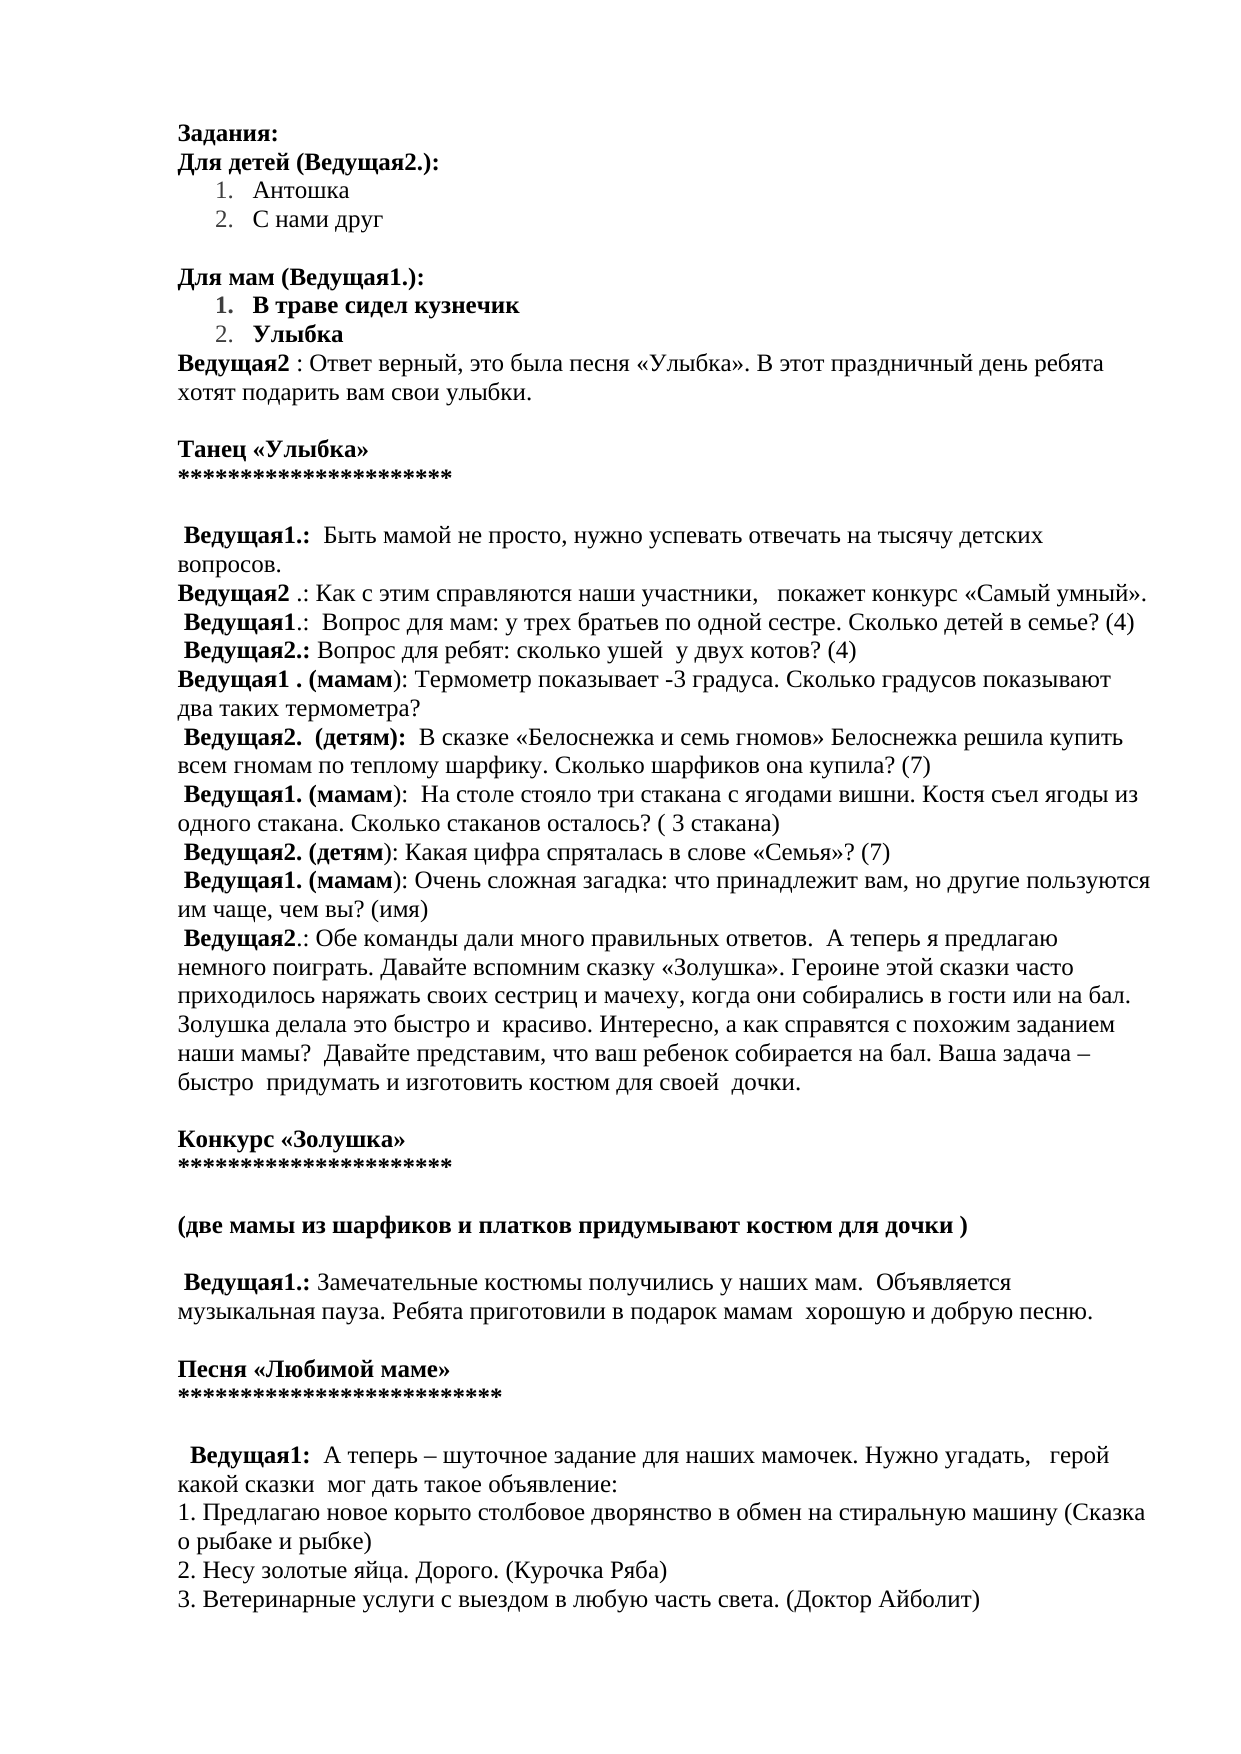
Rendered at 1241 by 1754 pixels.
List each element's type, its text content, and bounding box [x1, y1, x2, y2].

text Ведущая1: А теперь – шуточное задание для наших мамочек. Нужно угадать, герой какой сказки мог дать такое объявление: [177, 1440, 1152, 1497]
list С нами друг [215, 204, 1152, 233]
text 1. Предлагаю новое корыто столбовое дворянство в обмен на стиральную машину (Сказка о рыбаке и рыбке) [177, 1497, 1152, 1555]
text Песня «Любимой маме» [177, 1354, 1152, 1382]
text Задания: [177, 118, 1152, 147]
text Ведущая1 . (мамам): Термометр показывает -3 градуса. Сколько градусов показывают два таких термометра? [177, 664, 1152, 722]
text (две мамы из шарфиков и платков придумывают костюм для дочки ) [177, 1210, 1152, 1239]
text Ведущая1.: Вопрос для мам: у трех братьев по одной сестре. Сколько детей в семье? (4) [177, 607, 1152, 636]
text Ведущая2.: Обе команды дали много правильных ответов. А теперь я предлагаю немного поиграть. Давайте вспомним сказку «Золушка». Героине этой сказки часто приходилось наряжать своих сестриц и мачеху, когда они собирались в гости или на бал. Золушка делала это быстро и красиво. Интересно, а как справятся с похожим заданием наши мамы? Давайте представим, что ваш ребенок собирается на бал. Ваша задача – быстро придумать и изготовить костюм для своей дочки. [177, 923, 1152, 1124]
list В траве сидел кузнечик [215, 291, 1152, 319]
text Для мам (Ведущая1.): [177, 262, 1152, 291]
text Ведущая2.: Вопрос для ребят: сколько ушей у двух котов? (4) [177, 636, 1152, 664]
text Ведущая2 : Ответ верный, это была песня «Улыбка». В этот праздничный день ребята хотят подарить вам свои улыбки. [177, 348, 1152, 406]
text Ведущая2 .: Как с этим справляются наши участники, покажет конкурс «Самый умный». [177, 578, 1152, 607]
text ************************** [177, 1382, 1152, 1411]
text Ведущая1.: Замечательные костюмы получились у наших мам. Объявляется музыкальная пауза. Ребята приготовили в подарок мамам хорошую и добрую песню. [177, 1267, 1152, 1325]
list Улыбка [215, 319, 1152, 348]
text Ведущая2. (детям): В сказке «Белоснежка и семь гномов» Белоснежка решила купить всем гномам по теплому шарфику. Сколько шарфиков она купила? (7) [177, 722, 1152, 779]
text Ведущая1.: Быть мамой не просто, нужно успевать отвечать на тысячу детских вопросов. [177, 521, 1152, 578]
list Антошка [215, 176, 1152, 204]
text 3. Ветеринарные услуги с выездом в любую часть света. (Доктор Айболит) [177, 1584, 1152, 1612]
text Для детей (Ведущая2.): [177, 147, 1152, 176]
text ********************** [177, 1152, 1152, 1181]
text Конкурс «Золушка» [177, 1124, 1152, 1152]
text ********************** [177, 463, 1152, 492]
text Ведущая1. (мамам): На столе стояло три стакана с ягодами вишни. Костя съел ягоды из одного стакана. Сколько стаканов осталось? ( 3 стакана) Ведущая2. (детям): Какая цифра спряталась в слове «Семья»? (7) Ведущая1. (мамам): Очень сложная загадка: что принадлежит вам, но другие пользуются им чаще, чем вы? (имя) [177, 779, 1152, 923]
text Танец «Улыбка» [177, 434, 1152, 463]
text 2. Несу золотые яйца. Дорого. (Курочка Ряба) [177, 1555, 1152, 1584]
